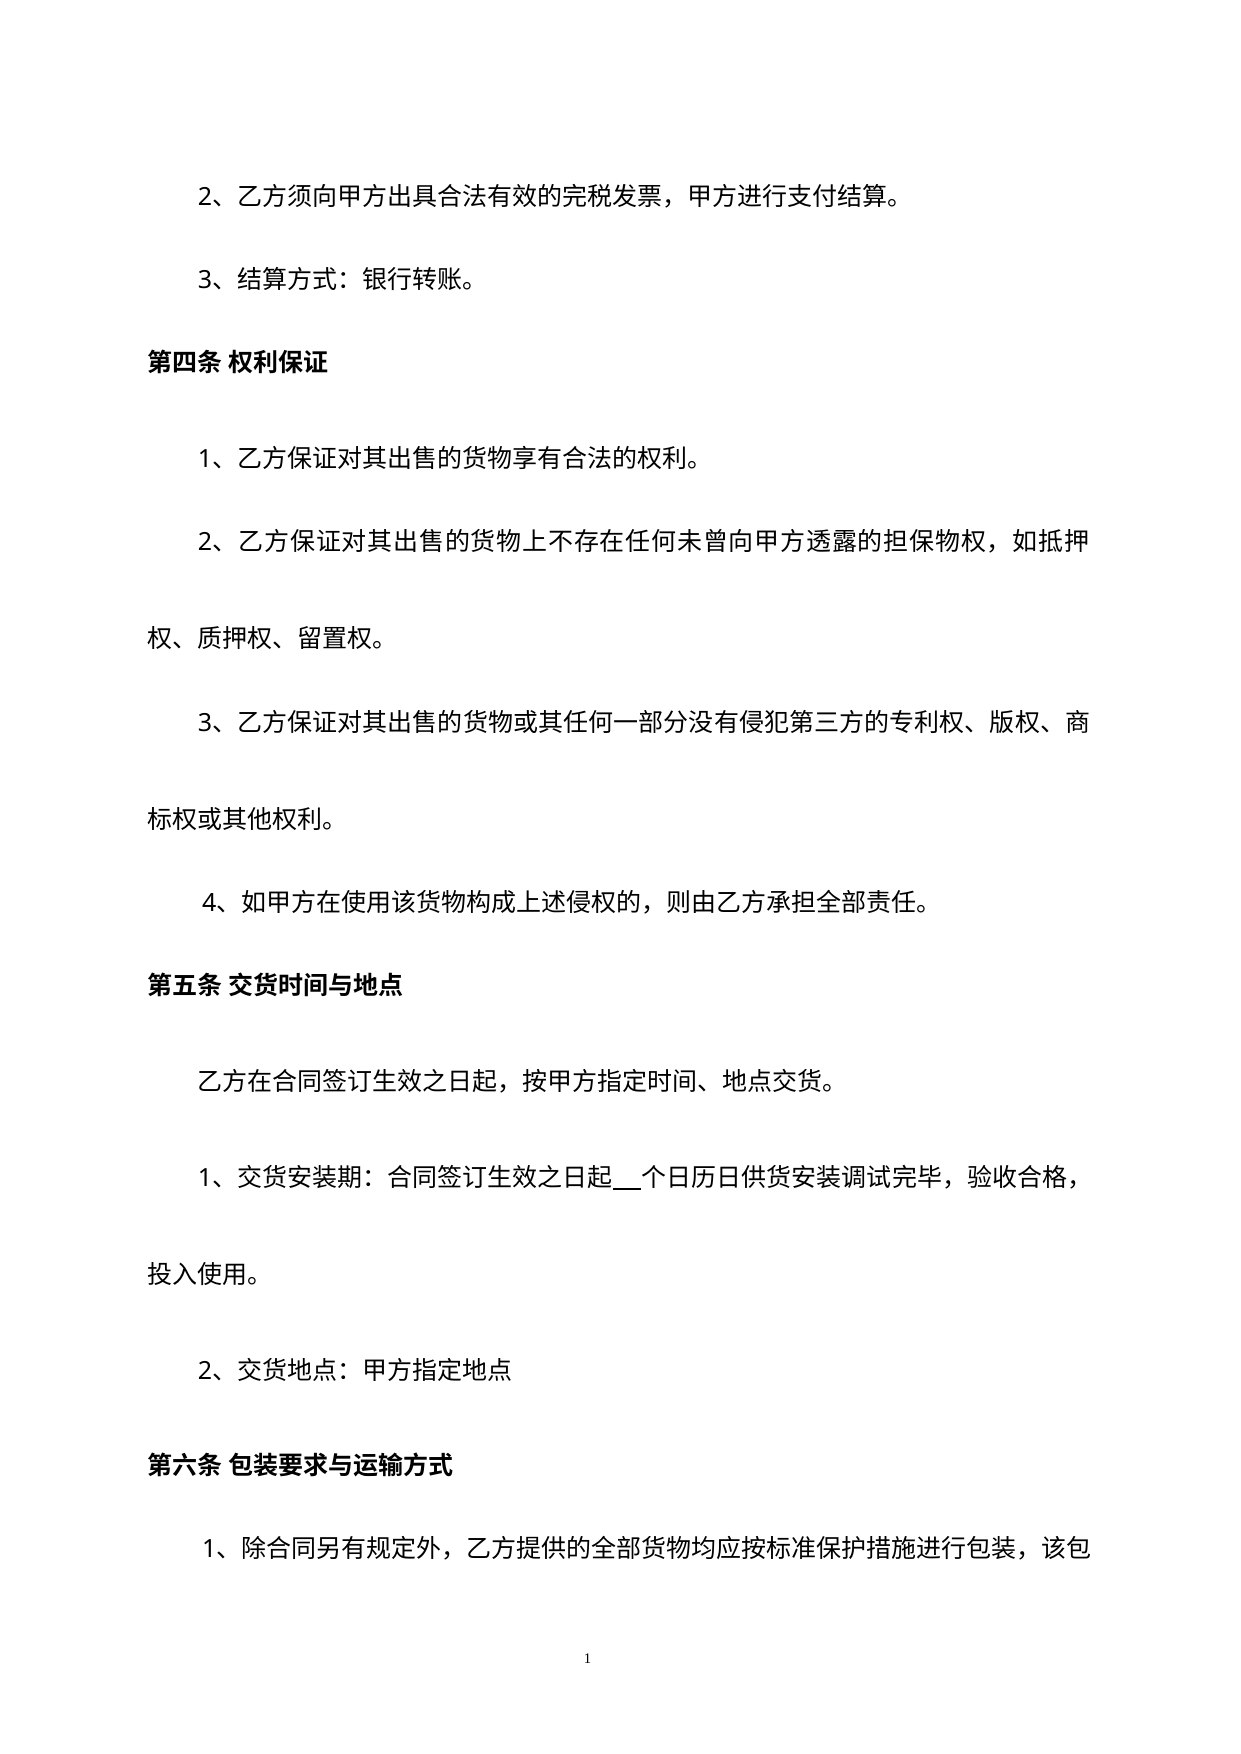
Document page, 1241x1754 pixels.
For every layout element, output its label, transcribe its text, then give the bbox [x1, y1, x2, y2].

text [164, 1514, 1092, 1579]
text 3、结算方式：银行转账。 [148, 245, 1092, 310]
text 2、交货地点：甲方指定地点 [148, 1336, 1092, 1401]
text 1、交货安装期：合同签订生效之日起 个日历日供货安装调试完毕，验收合格，投入使用。 [148, 1143, 1092, 1305]
text 第四条 权利保证 [148, 328, 1092, 393]
text 2、乙方保证对其出售的货物上不存在任何未曾向甲方透露的担保物权，如抵押权、质押权、留置权。 [148, 507, 1092, 669]
text 4、如甲方在使用该货物构成上述侵权的，则由乙方承担全部责任。 [164, 868, 1092, 933]
text 第六条 包装要求与运输方式 [148, 1431, 1092, 1496]
text 3、乙方保证对其出售的货物或其任何一部分没有侵犯第三方的专利权、版权、商标权或其他权利。 [148, 688, 1092, 850]
text 第五条 交货时间与地点 [148, 951, 1092, 1016]
text 2、乙方须向甲方出具合法有效的完税发票，甲方进行支付结算。 [148, 162, 1092, 227]
text 乙方在合同签订生效之日起，按甲方指定时间、地点交货。 [148, 1047, 1092, 1112]
text 1、乙方保证对其出售的货物享有合法的权利。 [148, 424, 1092, 489]
